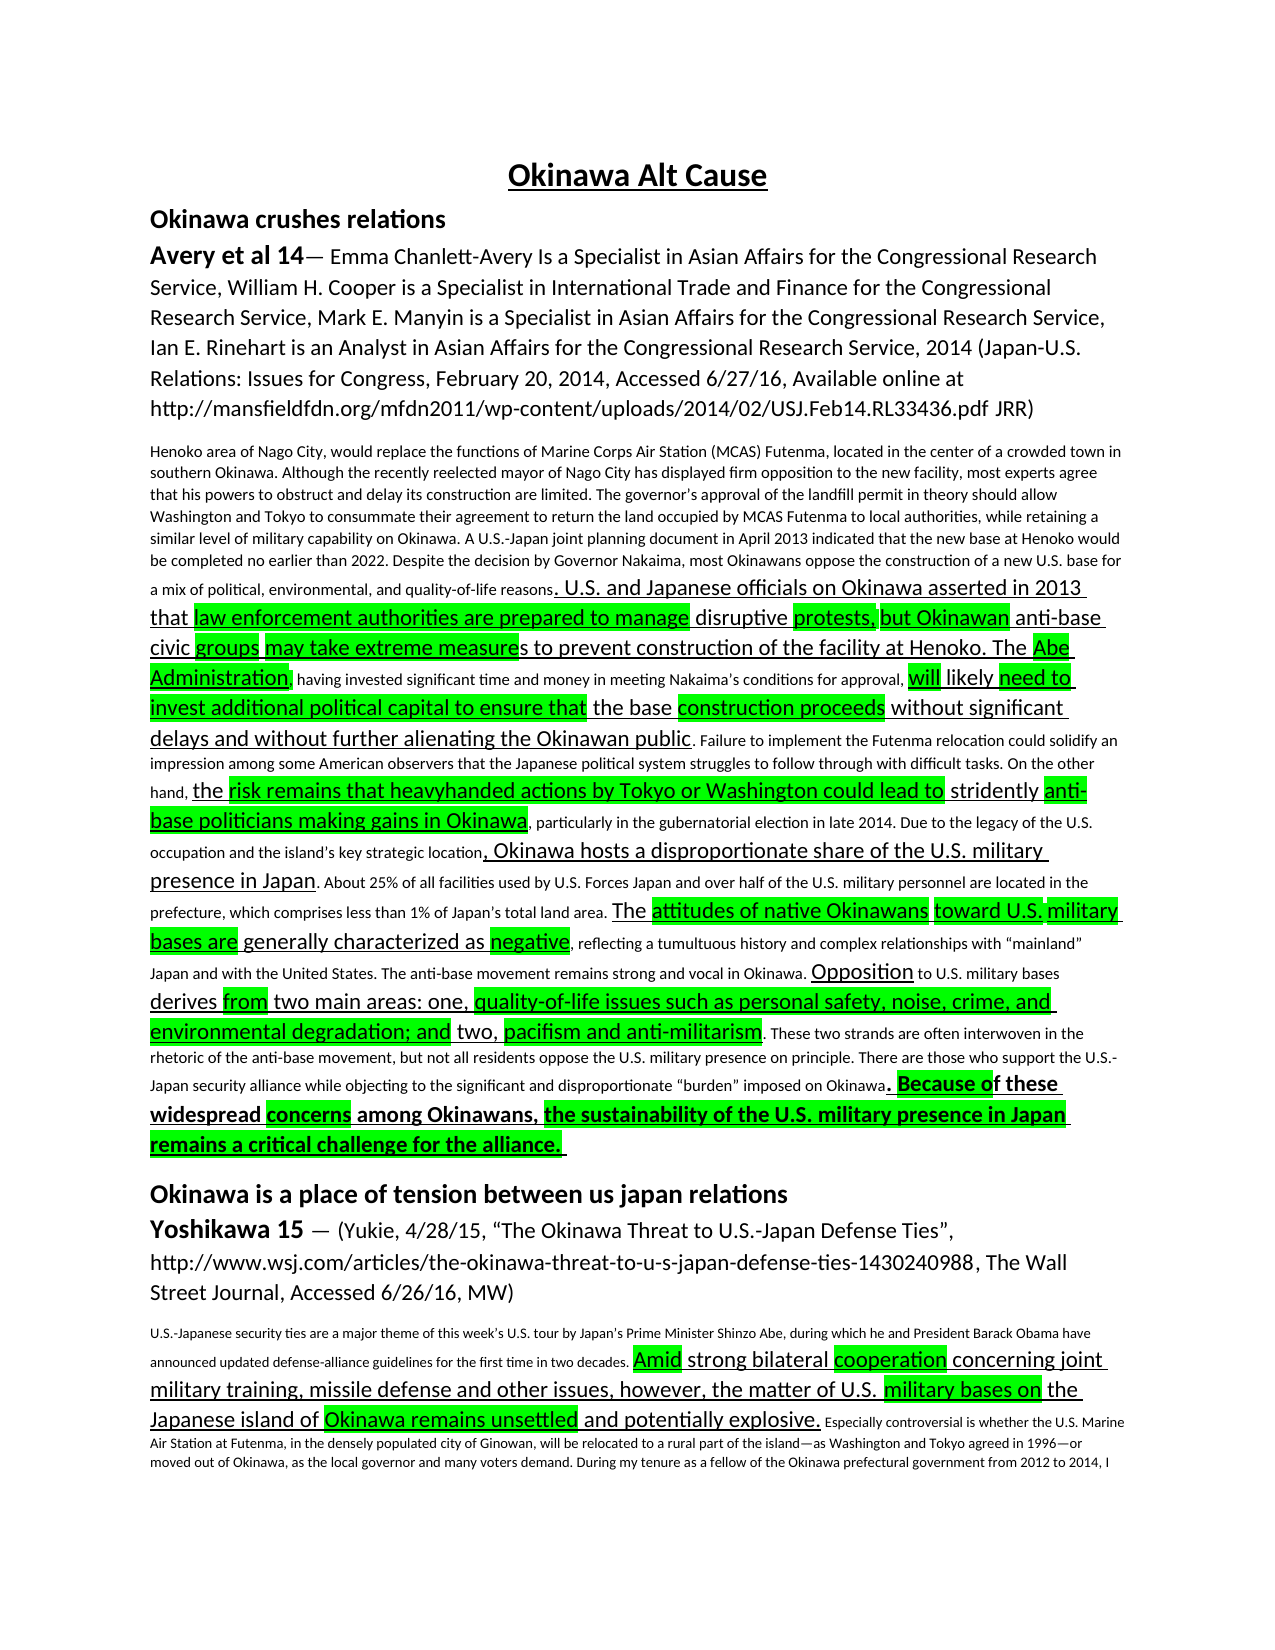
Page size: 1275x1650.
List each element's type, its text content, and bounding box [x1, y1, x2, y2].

text Avery et al 14— Emma Chanlett-Avery Is a Specialist in Asian Affairs for the Congressional Research Service, William H. Cooper is a Specialist in International Trade and Finance for the Congressional Research Service, Mark E. Manyin is a Specialist in Asian Affairs for the Congressional Research Service, Ian E. Rinehart is an Analyst in Asian Affairs for the Congressional Research Service, 2014 (Japan-U.S. Relations: Issues for Congress, February 20, 2014, Accessed 6/27/16, Available online at http://mansfieldfdn.org/mfdn2011/wp-content/uploads/2014/02/USJ.Feb14.RL33436.pdf JRR) [150, 238, 1125, 422]
subtitle Okinawa is a place of tension between us japan relations [150, 1177, 1125, 1210]
text Yoshikawa 15 — (Yukie, 4/28/15, “The Okinawa Threat to U.S.-Japan Defense Ties”, http://www.wsj.com/articles/the-okinawa-threat-to-u-s-japan-defense-ties-1430240988, The Wall Street Journal, Accessed 6/26/16, MW) [150, 1212, 1125, 1306]
text Henoko area of Nago City, would replace the functions of Marine Corps Air Station (MCAS) Futenma, located in the center of a crowded town in southern Okinawa. Although the recently reelected mayor of Nago City has displayed firm opposition to the new facility, most experts agree that his powers to obstruct and delay its construction are limited. The governor’s approval of the landfill permit in theory should allow Washington and Tokyo to consummate their agreement to return the land occupied by MCAS Futenma to local authorities, while retaining a similar level of military capability on Okinawa. A U.S.-Japan joint planning document in April 2013 indicated that the new base at Henoko would be completed no earlier than 2022. Despite the decision by Governor Nakaima, most Okinawans oppose the construction of a new U.S. base for a mix of political, environmental, and quality-of-life reasons. U.S. and Japanese officials on Okinawa asserted in 2013 that law enforcement authorities are prepared to manage disruptive protests, but Okinawan anti-base civic groups may take extreme measures to prevent construction of the facility at Henoko. The Abe Administration, having invested significant time and money in meeting Nakaima’s conditions for approval, will likely need to invest additional political capital to ensure that the base construction proceeds without significant delays and without further alienating the Okinawan public. Failure to implement the Futenma relocation could solidify an impression among some American observers that the Japanese political system struggles to follow through with difficult tasks. On the other hand, the risk remains that heavyhanded actions by Tokyo or Washington could lead to stridently anti-base politicians making gains in Okinawa, particularly in the gubernatorial election in late 2014. Due to the legacy of the U.S. occupation and the island’s key strategic location, Okinawa hosts a disproportionate share of the U.S. military presence in Japan. About 25% of all facilities used by U.S. Forces Japan and over half of the U.S. military personnel are located in the prefecture, which comprises less than 1% of Japan’s total land area. The attitudes of native Okinawans toward U.S. military bases are generally characterized as negative, reflecting a tumultuous history and complex relationships with “mainland” Japan and with the United States. The anti-base movement remains strong and vocal in Okinawa. Opposition to U.S. military bases derives from two main areas: one, quality-of-life issues such as personal safety, noise, crime, and environmental degradation; and two, pacifism and anti-militarism. These two strands are often interwoven in the rhetoric of the anti-base movement, but not all residents oppose the U.S. military presence on principle. There are those who support the U.S.-Japan security alliance while objecting to the significant and disproportionate “burden” imposed on Okinawa. Because of these widespread concerns among Okinawans, the sustainability of the U.S. military presence in Japan remains a critical challenge for the alliance. [150, 441, 1125, 1158]
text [150, 1325, 1125, 1472]
subtitle Okinawa Alt Cause [150, 154, 1125, 195]
subtitle Okinawa crushes relations [150, 202, 1125, 235]
